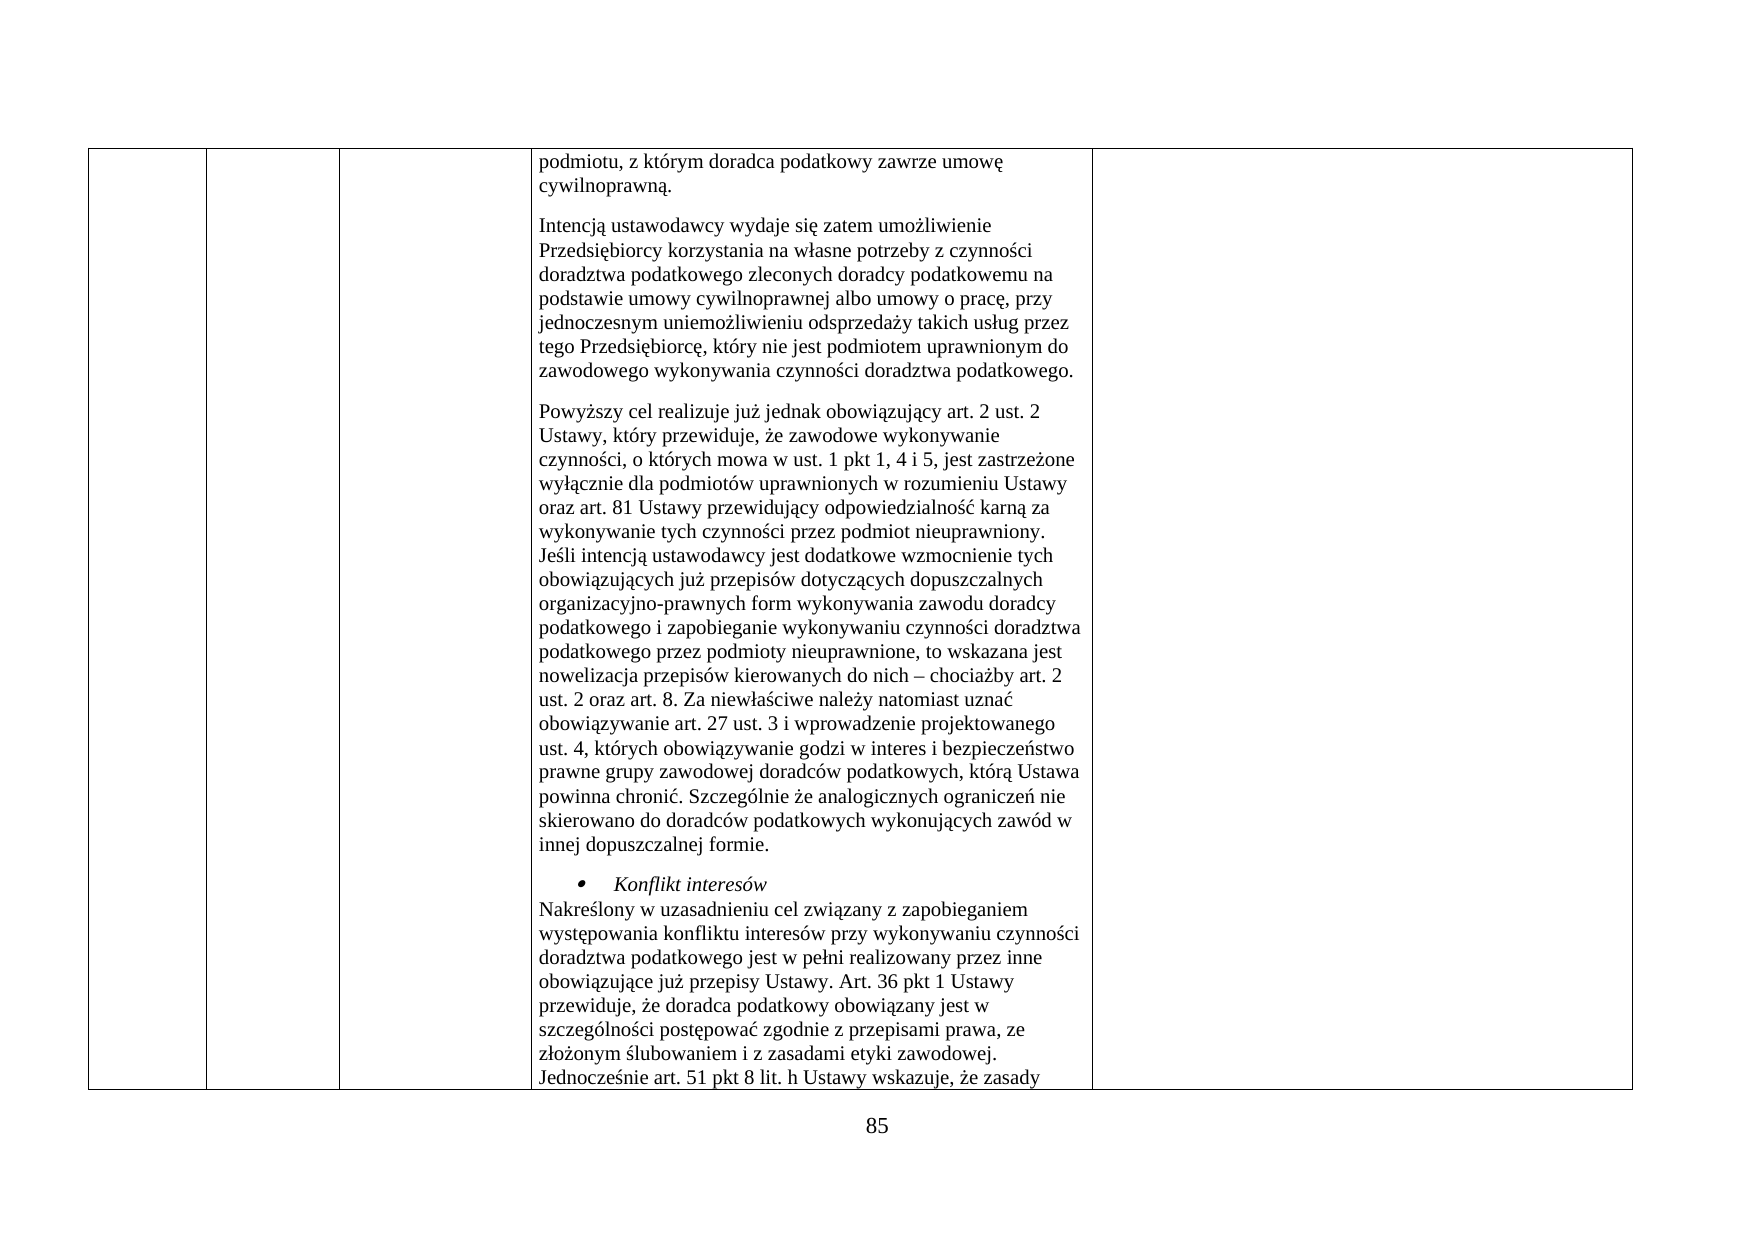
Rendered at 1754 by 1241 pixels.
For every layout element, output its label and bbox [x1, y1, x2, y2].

table_cell [1093, 149, 1632, 1089]
table_cell [340, 149, 531, 1089]
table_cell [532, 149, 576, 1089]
table_cell [207, 149, 339, 1089]
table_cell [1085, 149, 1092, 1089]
table_cell [89, 149, 206, 1089]
